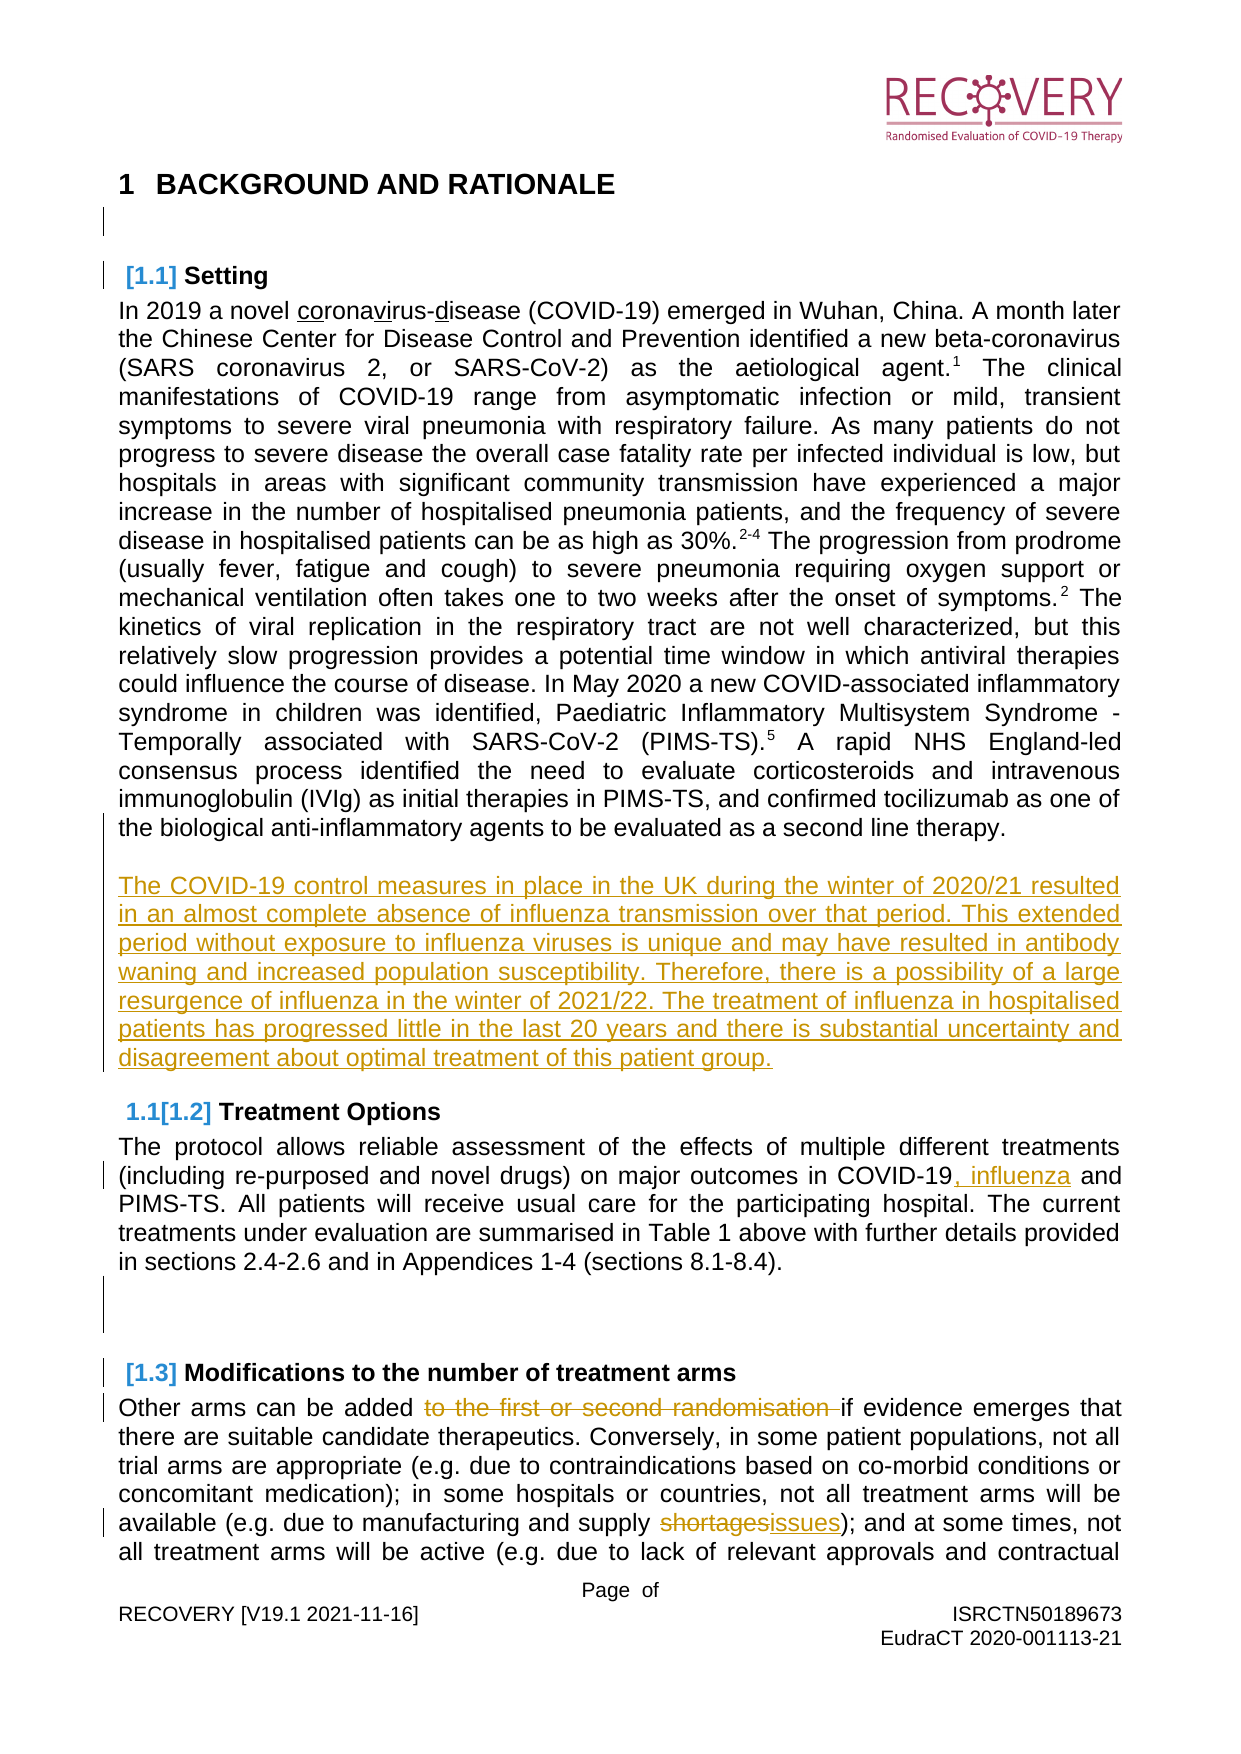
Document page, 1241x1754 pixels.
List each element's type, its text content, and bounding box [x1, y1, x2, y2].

text The protocol allows reliable assessment of the effects of multiple different treatments (including re-purposed and novel drugs) on major outcomes in COVID-19 and PIMS-TS. All patients will receive usual care for the participating hospital. The current treatments under evaluation are summarised in Table 1 above with further details provided in sections 2.4-2.6 and in Appendices 1-4 (sections 8.1-8.4). [118, 1132, 1122, 1276]
subtitle BACKGROUND AND RATIONALE [118, 167, 1122, 201]
subtitle Treatment Options [126, 1097, 1122, 1126]
subtitle Setting [126, 261, 1122, 289]
picture [886, 75, 1123, 143]
subtitle Modifications to the number of treatment arms [126, 1358, 1122, 1387]
text In 2019 a novel coronavirus-disease (COVID-19) emerged in Wuhan, China. A month later the Chinese Center for Disease Control and Prevention identified a new beta-coronavirus (SARS coronavirus 2, or SARS-CoV-2) as the aetiological agent.1 The clinical manifestations of COVID-19 range from asymptomatic infection or mild, transient symptoms to severe viral pneumonia with respiratory failure. As many patients do not progress to severe disease the overall case fatality rate per infected individual is low, but hospitals in areas with significant community transmission have experienced a major increase in the number of hospitalised pneumonia patients, and the frequency of severe disease in hospitalised patients can be as high as 30%.2-4 The progression from prodrome (usually fever, fatigue and cough) to severe pneumonia requiring oxygen support or mechanical ventilation often takes one to two weeks after the onset of symptoms.2 The kinetics of viral replication in the respiratory tract are not well characterized, but this relatively slow progression provides a potential time window in which antiviral therapies could influence the course of disease. In May 2020 a new COVID-associated inflammatory syndrome in children was identified, Paediatric Inflammatory Multisystem Syndrome - Temporally associated with SARS-CoV-2 (PIMS-TS).5 A rapid NHS England-led consensus process identified the need to evaluate corticosteroids and intravenous immunoglobulin (IVIg) as initial therapies in PIMS-TS, and confirmed tocilizumab as one of the biological anti-inflammatory agents to be evaluated as a second line therapy. [118, 296, 1122, 842]
